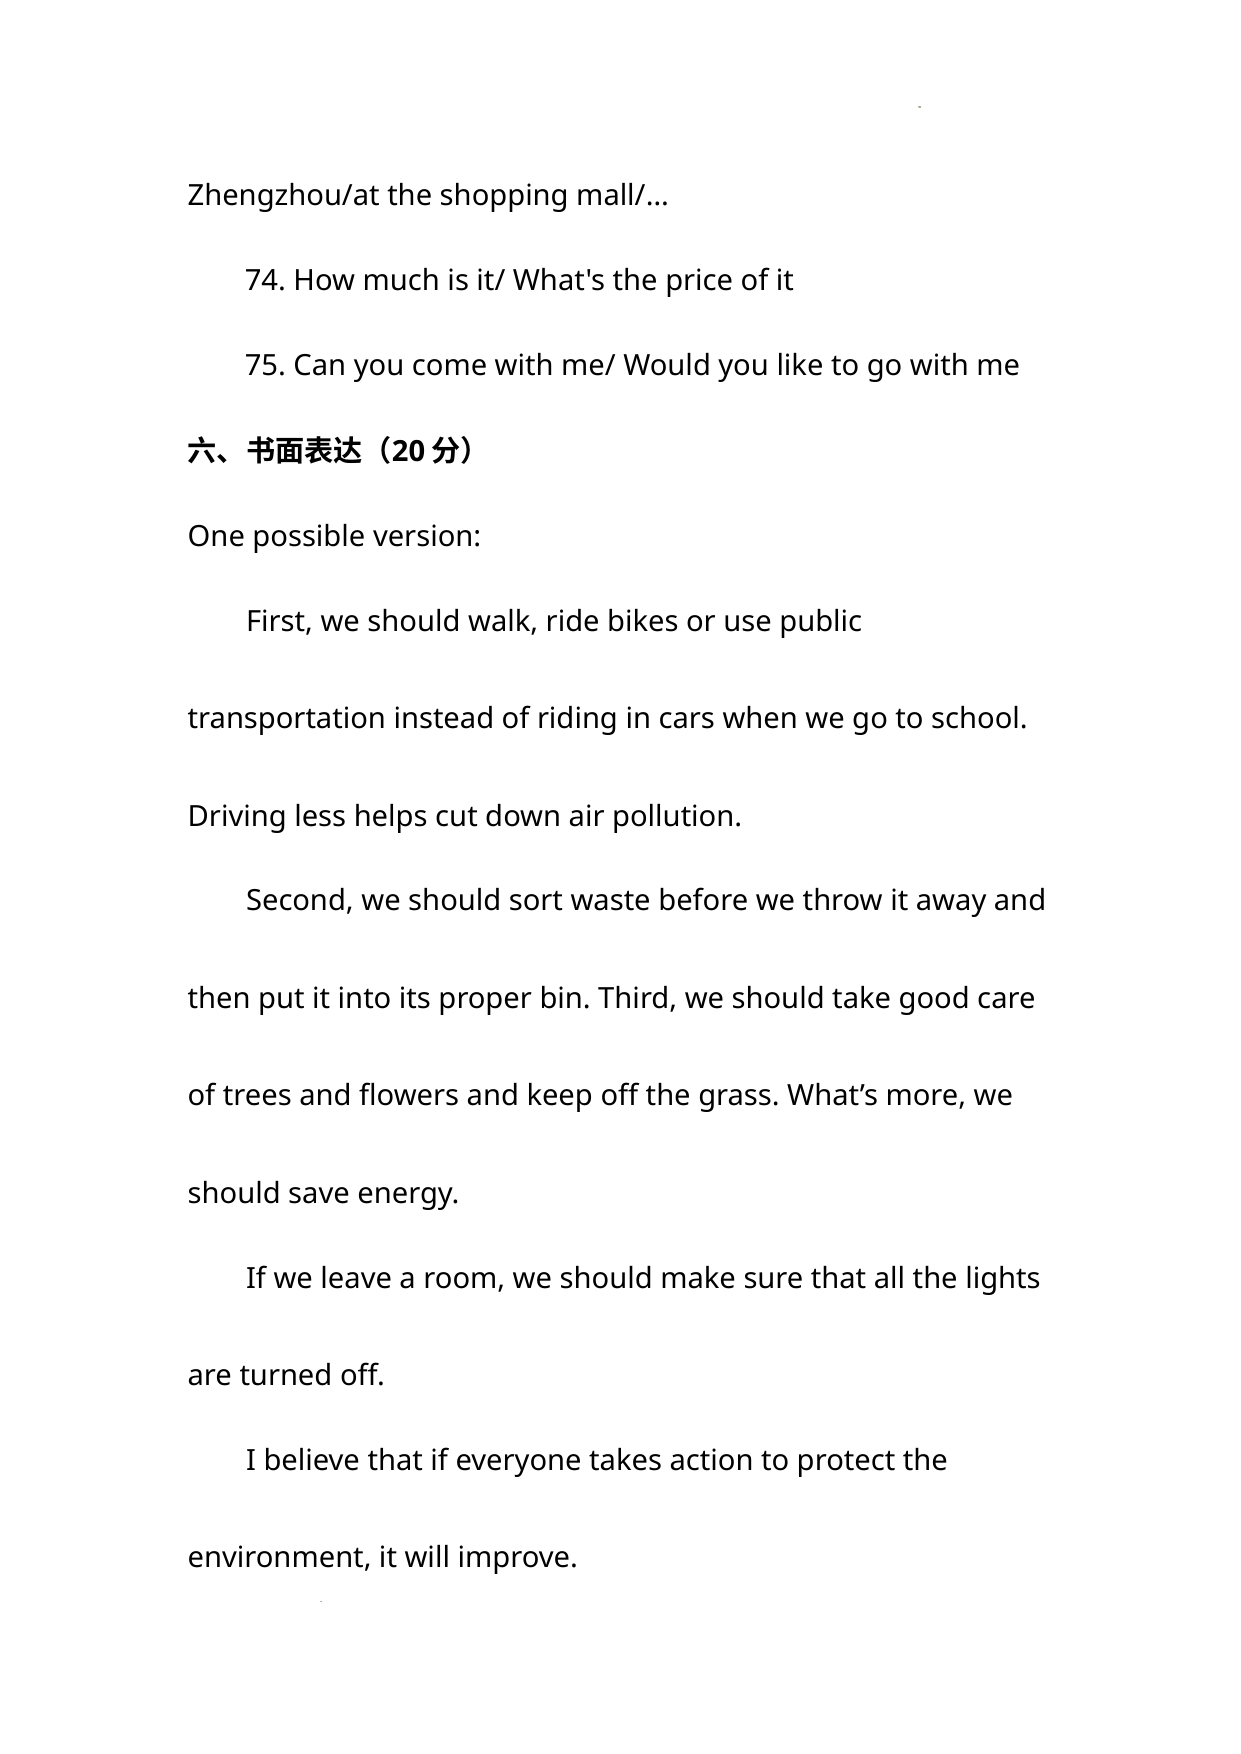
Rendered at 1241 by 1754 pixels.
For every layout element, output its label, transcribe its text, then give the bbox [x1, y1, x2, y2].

text I believe that if everyone takes action to protect the environment, it will improve. [187, 1427, 1053, 1589]
text 六、书面表达（20分） [187, 416, 1053, 481]
text 74. How much is it/ What's the price of it [187, 247, 1053, 312]
text If we leave a room, we should make sure that all the lights are turned off. [187, 1244, 1053, 1407]
text First, we should walk, ride bikes or use public transportation instead of riding in cars when we go to school. Driving less helps cut down air pollution. [187, 587, 1053, 847]
text Second, we should sort waste before we throw it away and then put it into its proper bin. Third, we should take good care of trees and flowers and keep off the grass. What’s more, we should save energy. [187, 867, 1053, 1224]
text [187, 162, 1053, 227]
text One possible version: [187, 502, 1053, 567]
text 75. Can you come with me/ Would you like to go with me [187, 332, 1053, 397]
